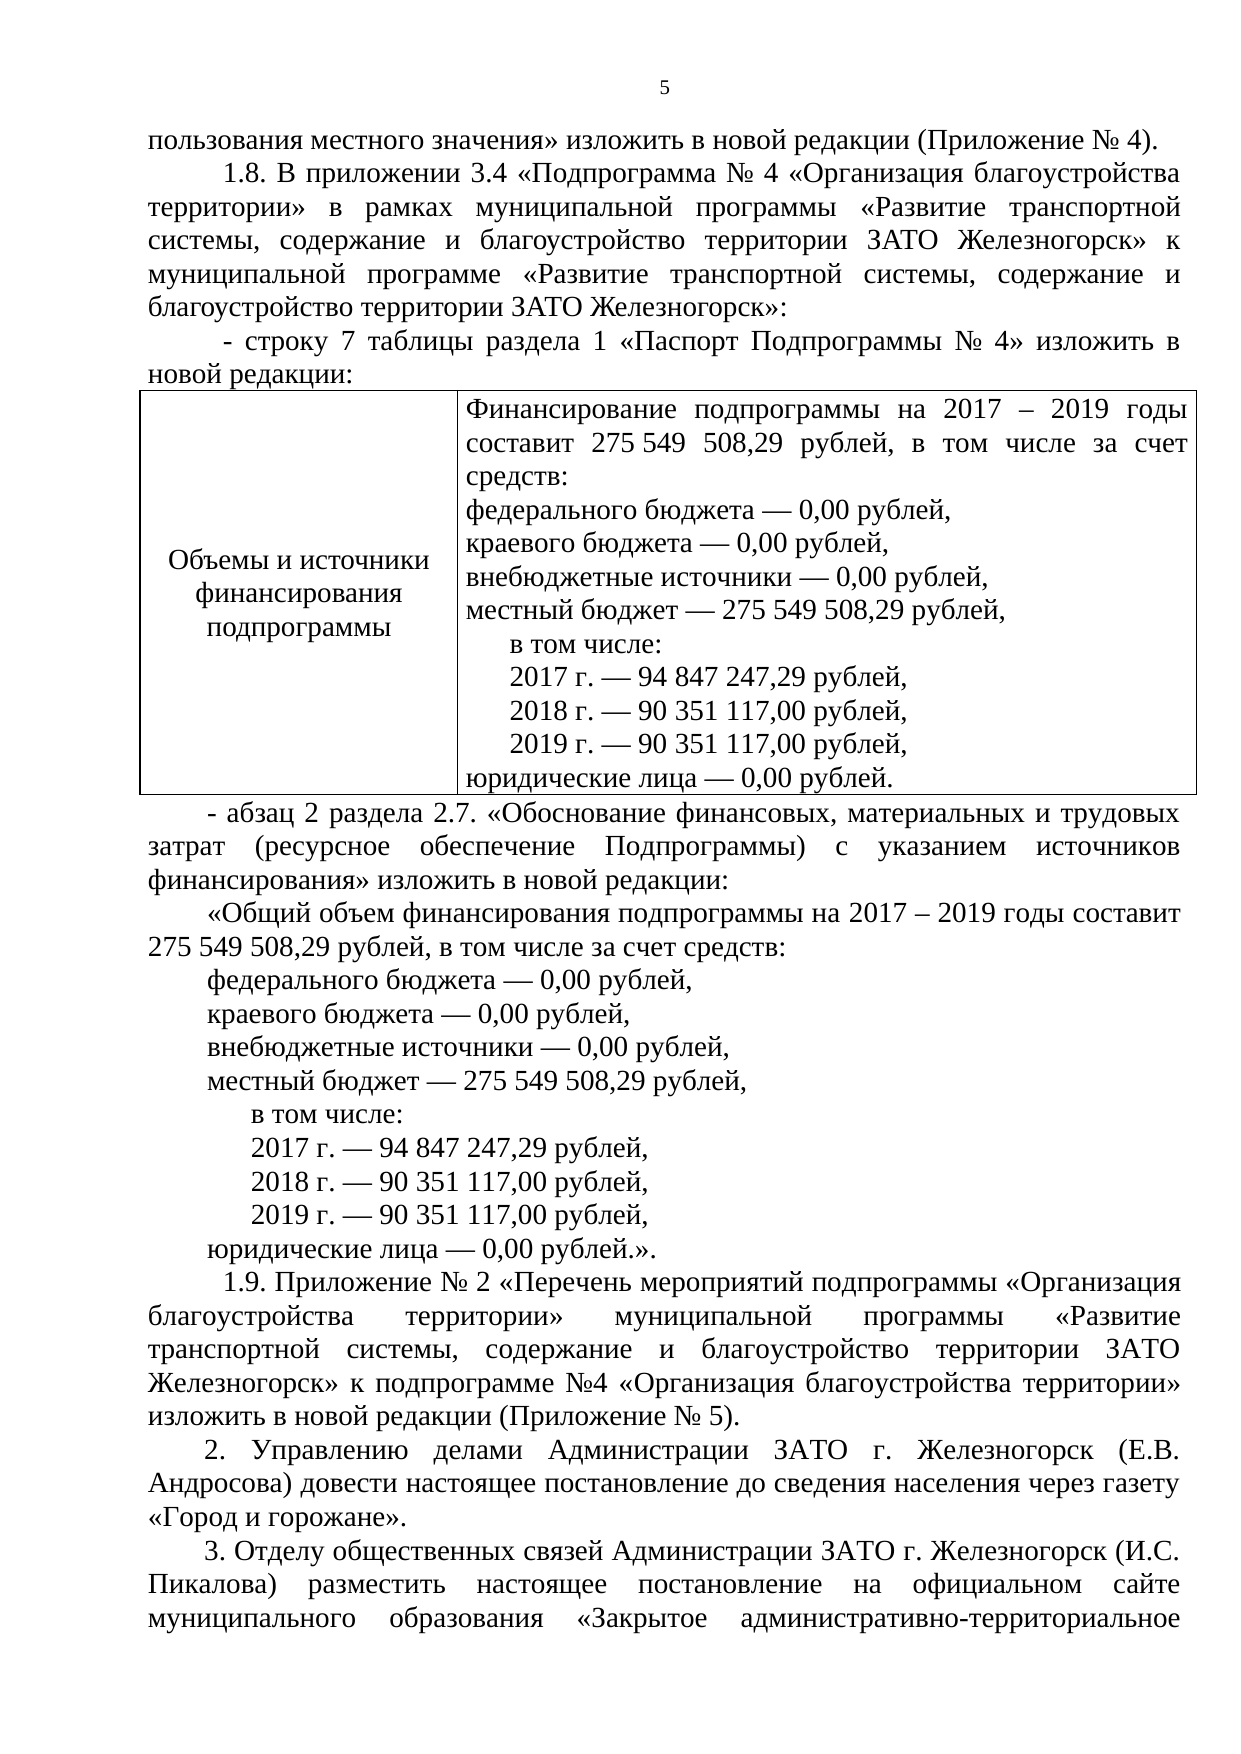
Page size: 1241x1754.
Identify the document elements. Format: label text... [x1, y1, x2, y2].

text 2. Управлению делами Администрации ЗАТО г. Железногорск (Е.В. Андросова) довести настоящее постановление до сведения населения через газету «Город и горожане». [148, 1432, 1181, 1533]
text краевого бюджета — 0,00 рублей, [148, 996, 1181, 1029]
text внебюджетные источники — 0,00 рублей, [148, 1029, 1181, 1063]
text местный бюджет — 275 549 508,29 рублей, [148, 1063, 1181, 1097]
table_header Объемы и источники финансирования подпрограммы [141, 391, 457, 794]
text 2017 г. — 94 847 247,29 рублей, [148, 1130, 1181, 1164]
text - строку 7 таблицы раздела 1 «Паспорт Подпрограммы № 4» изложить в новой редакции: [148, 323, 1181, 390]
title 1.8. В приложении 3.4 «Подпрограмма № 4 «Организация благоустройства территории» в рамках муниципальной программы «Развитие транспортной системы, содержание и благоустройство территории ЗАТО Железногорск» к муниципальной программе «Развитие транспортной системы, содержание и благоустройство территории ЗАТО Железногорск»: [148, 155, 1181, 323]
text в том числе: [148, 1097, 1181, 1130]
table_header Финансирование подпрограммы на 2017 – 2019 годы составит 275 549 508,29 рублей, в том числе за счет средств: федерального бюджета — 0,00 рублей, краевого бюджета — 0,00 рублей, внебюджетные источники — 0,00 рублей, местный бюджет — 275 549 508,29 рублей, в том числе: 2017 г. — 94 847 247,29 рублей, 2018 г. — 90 351 117,00 рублей, 2019 г. — 90 351 117,00 рублей, юридические лица — 0,00 рублей. [458, 391, 1196, 794]
text юридические лица — 0,00 рублей.». [148, 1231, 1181, 1264]
text - абзац 2 раздела 2.7. «Обоснование финансовых, материальных и трудовых затрат (ресурсное обеспечение Подпрограммы) с указанием источников финансирования» изложить в новой редакции: [148, 795, 1181, 895]
text «Общий объем финансирования подпрограммы на 2017 – 2019 годы составит 275 549 508,29 рублей, в том числе за счет средств: [148, 895, 1181, 962]
text 2018 г. — 90 351 117,00 рублей, [148, 1164, 1181, 1197]
text 1.9. Приложение № 2 «Перечень мероприятий подпрограммы «Организация благоустройства территории» муниципальной программы «Развитие транспортной системы, содержание и благоустройство территории ЗАТО Железногорск» к подпрограмме №4 «Организация благоустройства территории» изложить в новой редакции (Приложение № 5). [148, 1264, 1181, 1432]
text 2019 г. — 90 351 117,00 рублей, [148, 1197, 1181, 1231]
text федерального бюджета — 0,00 рублей, [148, 962, 1181, 996]
